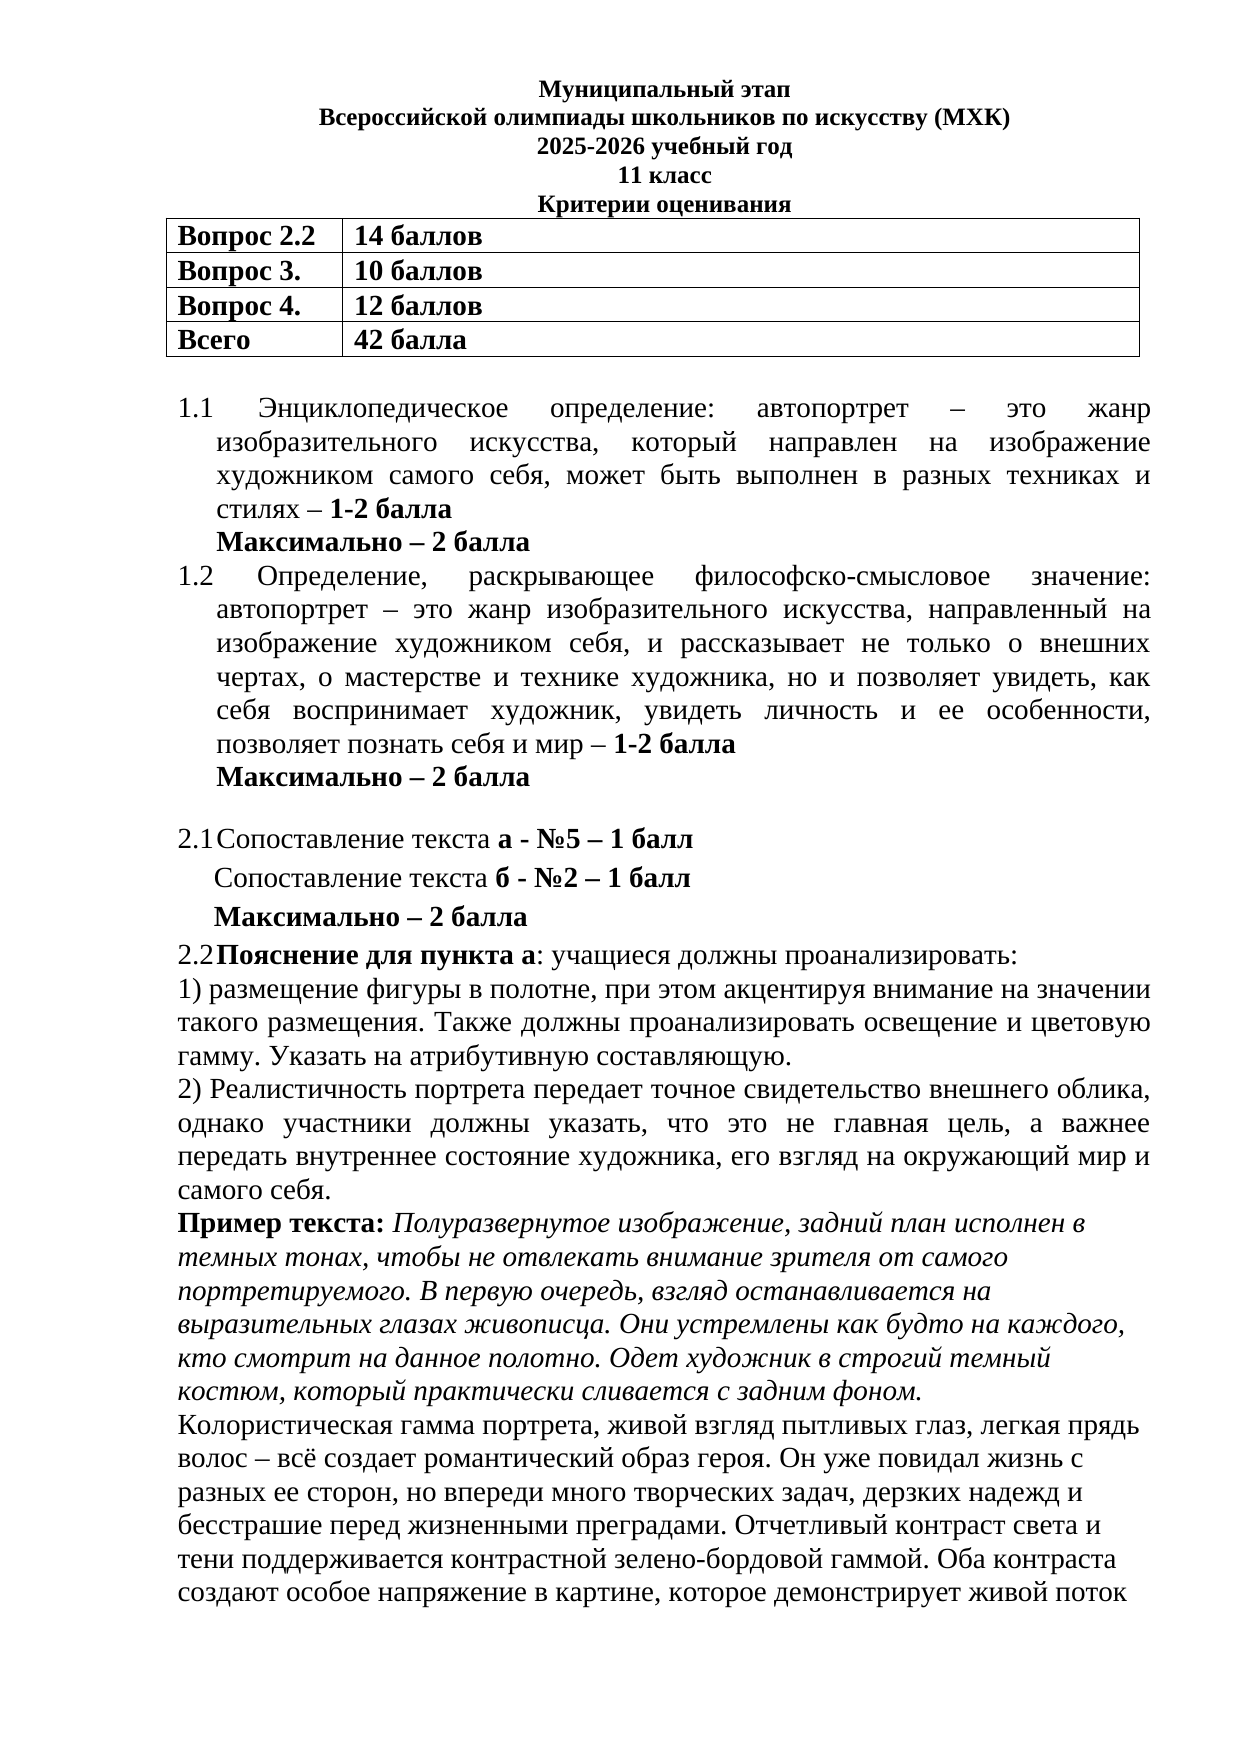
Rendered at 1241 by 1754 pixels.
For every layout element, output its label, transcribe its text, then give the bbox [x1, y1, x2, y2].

list Максимально – 2 балла [216, 524, 1152, 558]
list Пояснение для пункта а: учащиеся должны проанализировать: [177, 937, 1152, 971]
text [177, 1407, 1152, 1608]
text 2) Реалистичность портрета передает точное свидетельство внешнего облика, однако участники должны указать, что это не главная цель, а важнее передать внутреннее состояние художника, его взгляд на окружающий мир и самого себя. [177, 1071, 1152, 1206]
list Энциклопедическое определение: автопортрет – это жанр изобразительного искусства, который направлен на изображение художником самого себя, может быть выполнен в разных техниках и стилях – 1-2 балла [177, 390, 1152, 524]
table_cell 42 балла [343, 322, 1139, 356]
table_cell 14 баллов [343, 219, 1139, 252]
table_cell Вопрос 4. [167, 288, 342, 321]
list Сопоставление текста а - №5 – 1 балл [177, 822, 1152, 855]
table_cell 12 баллов [343, 288, 1139, 321]
table_cell Вопрос 2.2 [167, 219, 342, 252]
text Сопоставление текста б - №2 – 1 балл [177, 860, 1152, 894]
table_cell 10 баллов [343, 253, 1139, 287]
list Определение, раскрывающее философско-смысловое значение: автопортрет – это жанр изобразительного искусства, направленный на изображение художником себя, и рассказывает не только о внешних чертах, о мастерстве и технике художника, но и позволяет увидеть, как себя воспринимает художник, увидеть личность и ее особенности, позволяет познать себя и мир – 1-2 балла [177, 558, 1152, 759]
table_cell Всего [167, 322, 342, 356]
list Максимально – 2 балла [216, 759, 1152, 793]
text 1) размещение фигуры в полотне, при этом акцентируя внимание на значении такого размещения. Также должны проанализировать освещение и цветовую гамму. Указать на атрибутивную составляющую. [177, 971, 1152, 1071]
text Максимально – 2 балла [177, 899, 1152, 932]
text Пример текста: Полуразвернутое изображение, задний план исполнен в темных тонах, чтобы не отвлекать внимание зрителя от самого портретируемого. В первую очередь, взгляд останавливается на выразительных глазах живописца. Они устремлены как будто на каждого, кто смотрит на данное полотно. Одет художник в строгий темный костюм, который практически сливается с задним фоном. [177, 1206, 1152, 1407]
table_cell Вопрос 3. [167, 253, 342, 287]
